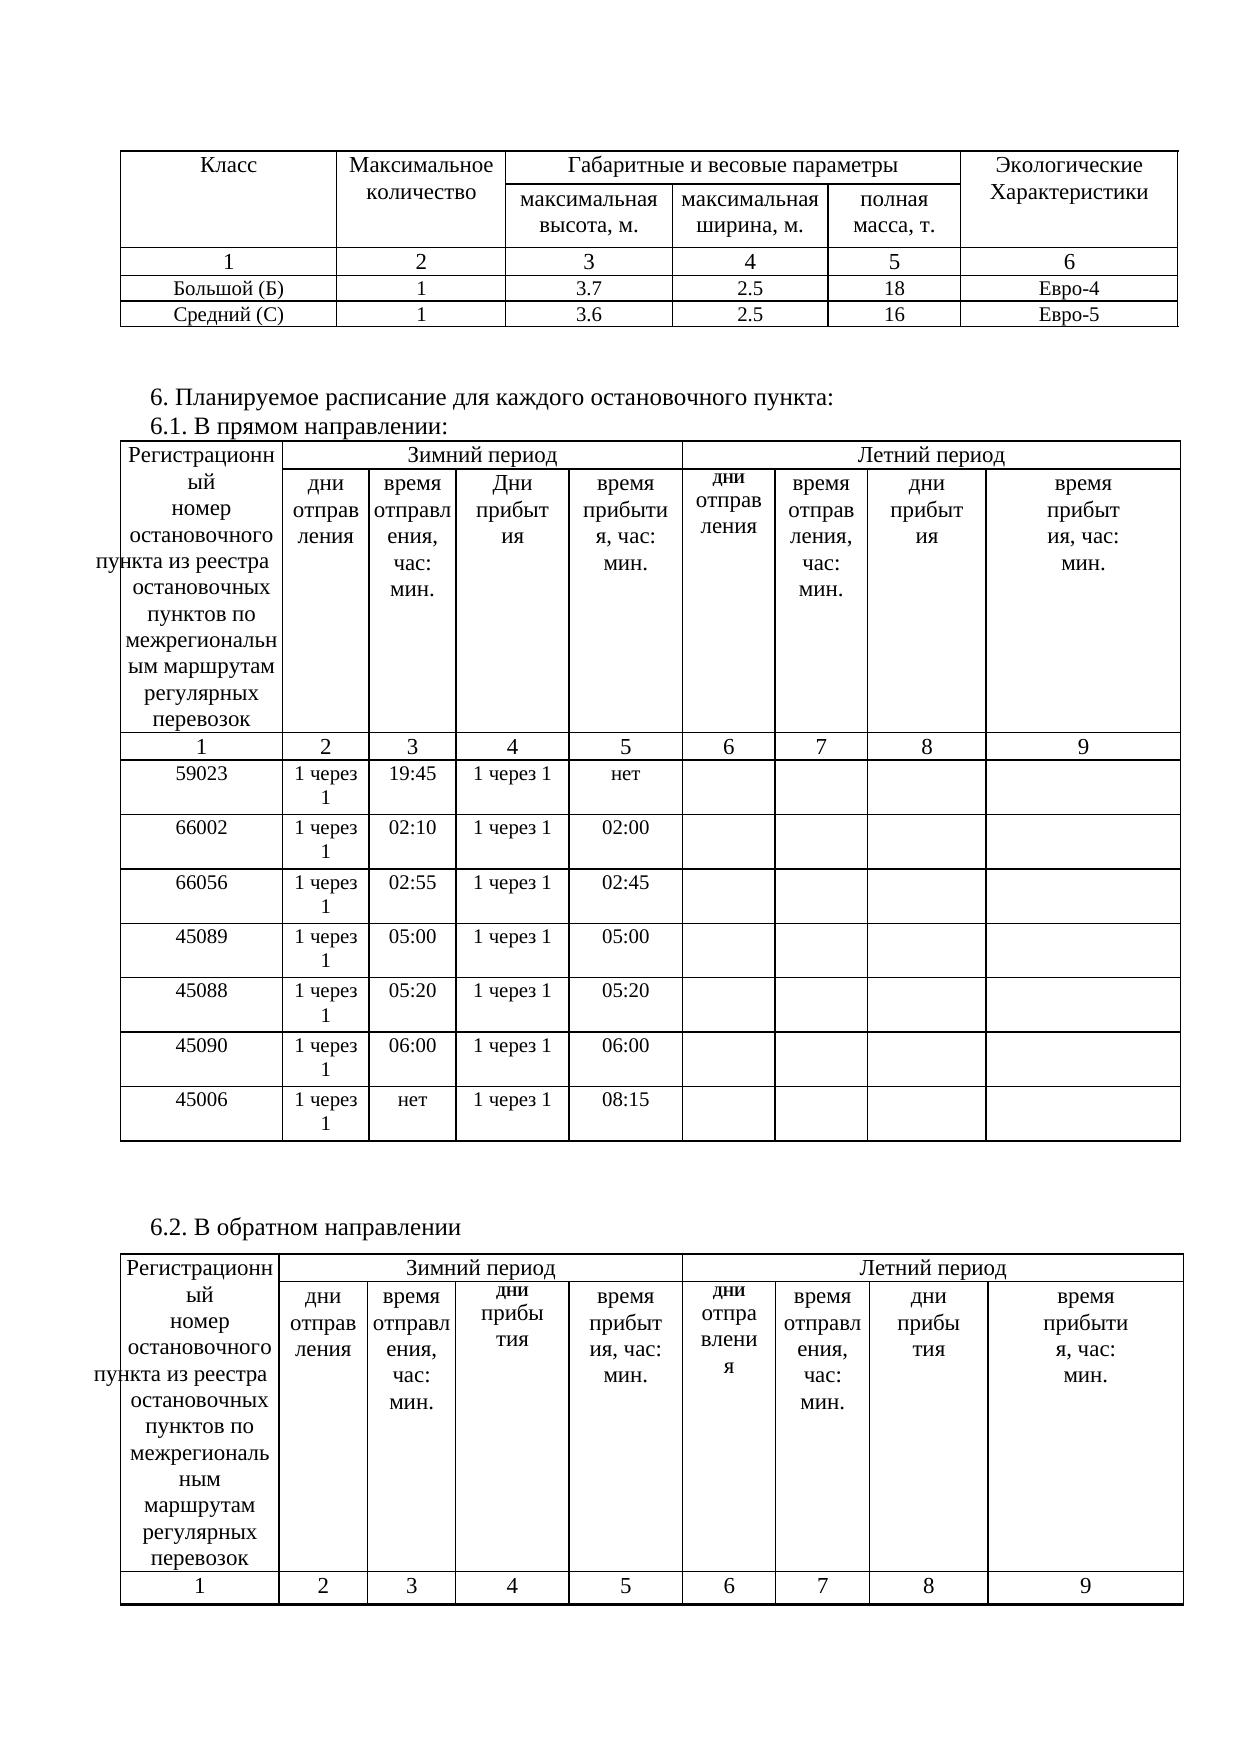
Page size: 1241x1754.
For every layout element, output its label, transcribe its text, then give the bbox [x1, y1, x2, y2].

table_header Зимний период [280, 1255, 682, 1281]
table_cell [776, 978, 867, 1031]
table_cell 8 [868, 733, 985, 759]
table_cell Средний (С) [121, 302, 336, 326]
table_cell 05:00 [370, 924, 455, 977]
table_cell 05:00 [570, 924, 682, 977]
table_cell 45088 [121, 978, 282, 1031]
table_cell 4 [673, 248, 827, 274]
table_cell 5 [570, 733, 682, 759]
table_cell 02:55 [370, 870, 455, 922]
table_cell ДНИ прибы тия [456, 1282, 568, 1571]
text 6.2. В обратном направлении [150, 1212, 1090, 1240]
table_cell [683, 815, 774, 868]
table_cell 05:20 [570, 978, 682, 1031]
table_cell 1 через 1 [457, 870, 568, 922]
table_cell [868, 815, 985, 868]
table_cell 02:00 [570, 815, 682, 868]
table_cell 3 [368, 1572, 455, 1602]
table_header Регистрационный номер остановочного пункта из реестра остановочных пунктов по межрегиональным маршрутам регулярных перевозок [121, 442, 282, 731]
table_cell [987, 1033, 1180, 1086]
text 6. Планируемое расписание для каждого остановочного пункта: [150, 382, 1090, 411]
table_cell [776, 815, 867, 868]
table_cell [868, 870, 985, 922]
table_cell время отправл ения, час: мин. [368, 1282, 455, 1571]
table_cell 1 через 1 [457, 1033, 568, 1086]
table_cell 16 [829, 302, 960, 326]
table_cell время прибыт ия, час: мин. [570, 1282, 682, 1571]
table_cell 02:45 [570, 870, 682, 922]
table_cell Большой (Б) [121, 276, 336, 300]
table_cell 59023 [121, 761, 282, 814]
table_cell 1 через 1 [283, 761, 368, 814]
table_cell 1 через 1 [283, 870, 368, 922]
table_header Максимальное количество [337, 152, 505, 247]
table_cell 7 [776, 733, 867, 759]
table_cell 1 [121, 248, 336, 274]
table_cell [868, 1033, 985, 1086]
table_cell 06:00 [370, 1033, 455, 1086]
table_cell 1 через 1 [457, 815, 568, 868]
text 6.1. В прямом направлении: [150, 411, 1090, 440]
table_cell [683, 924, 774, 977]
table_cell 1 через 1 [283, 1033, 368, 1086]
table_cell 66056 [121, 870, 282, 922]
table_cell 8 [870, 1572, 987, 1602]
table_cell 1 [121, 1572, 278, 1602]
table_cell [683, 761, 774, 814]
table_cell [776, 1087, 867, 1140]
table_cell время прибыти я, час: мин. [989, 1282, 1183, 1571]
table_cell 2.5 [673, 276, 827, 300]
table_cell 1 через 1 [283, 1087, 368, 1140]
table_cell 1 [337, 276, 505, 300]
table_cell ДНИ отправ ления [683, 470, 774, 731]
table_cell [987, 978, 1180, 1031]
table_cell 3.6 [506, 302, 672, 326]
table_cell 7 [776, 1572, 869, 1602]
table_cell 1 через 1 [457, 1087, 568, 1140]
table_cell 2.5 [673, 302, 827, 326]
table_cell [776, 761, 867, 814]
table_cell [868, 924, 985, 977]
table_cell 3 [370, 733, 455, 759]
table_cell 4 [456, 1572, 568, 1602]
table_header Габаритные и весовые параметры [506, 152, 960, 183]
table_cell 3 [506, 248, 672, 274]
table_cell [987, 1087, 1180, 1140]
table_cell 02:10 [370, 815, 455, 868]
table_cell 4 [457, 733, 568, 759]
table_cell [683, 1087, 774, 1140]
table_cell [683, 978, 774, 1031]
table_cell время отправл ения, час: мин. [776, 1282, 869, 1571]
table_cell 18 [829, 276, 960, 300]
table_cell дни отправ ления [283, 470, 368, 731]
table_header Летний период [683, 442, 1180, 468]
table_cell 1 через 1 [283, 978, 368, 1031]
table_cell нет [370, 1087, 455, 1140]
table_cell 06:00 [570, 1033, 682, 1086]
table_cell 08:15 [570, 1087, 682, 1140]
table_cell 19:45 [370, 761, 455, 814]
table_cell 6 [683, 733, 774, 759]
table_cell время прибыт ия, час: мин. [987, 470, 1180, 731]
table_cell [776, 870, 867, 922]
table_cell [987, 924, 1180, 977]
table_cell Дни прибыт ия [457, 470, 568, 731]
table_cell 1 [121, 733, 282, 759]
table_cell 1 через 1 [283, 924, 368, 977]
table_cell 1 через 1 [283, 815, 368, 868]
table_header Экологические Характеристики [961, 152, 1177, 247]
table_cell 5 [570, 1572, 682, 1602]
table_cell 05:20 [370, 978, 455, 1031]
table_cell 1 через 1 [457, 978, 568, 1031]
table_cell [776, 1033, 867, 1086]
table_cell 3.7 [506, 276, 672, 300]
table_cell полная масса, т. [829, 185, 960, 247]
table_cell [987, 870, 1180, 922]
table_cell 2 [283, 733, 368, 759]
table_cell 45090 [121, 1033, 282, 1086]
table_header Зимний период [283, 442, 682, 468]
table_cell ДНИ отпра влени я [683, 1282, 775, 1571]
table_cell 45089 [121, 924, 282, 977]
table_cell 9 [987, 733, 1180, 759]
table_cell 6 [683, 1572, 775, 1602]
table_cell 2 [280, 1572, 367, 1602]
table_cell 2 [337, 248, 505, 274]
table_cell дни прибыт ия [868, 470, 985, 731]
table_cell дни отправ ления [280, 1282, 367, 1571]
table_header Регистрационный номер остановочного пункта из реестра остановочных пунктов по межрегиональным маршрутам регулярных перевозок [121, 1255, 278, 1571]
table_header Класс [121, 152, 336, 247]
table_cell [987, 761, 1180, 814]
table_cell 6 [961, 248, 1177, 274]
table_header Летний период [683, 1255, 1183, 1281]
table_cell [683, 870, 774, 922]
table_cell [987, 815, 1180, 868]
table_cell Евро-4 [961, 276, 1177, 300]
table_cell [868, 978, 985, 1031]
table_cell время отправ ления, час: мин. [776, 470, 867, 731]
table_cell максимальная высота, м. [506, 185, 672, 247]
table_cell [868, 761, 985, 814]
table_cell дни прибы тия [870, 1282, 987, 1571]
table_cell 1 через 1 [457, 924, 568, 977]
table_cell [776, 924, 867, 977]
table_cell 66002 [121, 815, 282, 868]
table_cell 9 [989, 1572, 1183, 1602]
table_cell 1 [337, 302, 505, 326]
table_cell нет [570, 761, 682, 814]
table_cell [868, 1087, 985, 1140]
table_cell время прибыти я, час: мин. [570, 470, 682, 731]
table_cell 45006 [121, 1087, 282, 1140]
table_cell время отправл ения, час: мин. [370, 470, 455, 731]
table_cell 5 [829, 248, 960, 274]
table_cell [683, 1033, 774, 1086]
table_cell максимальная ширина, м. [673, 185, 827, 247]
table_cell Евро-5 [961, 302, 1177, 326]
table_cell 1 через 1 [457, 761, 568, 814]
